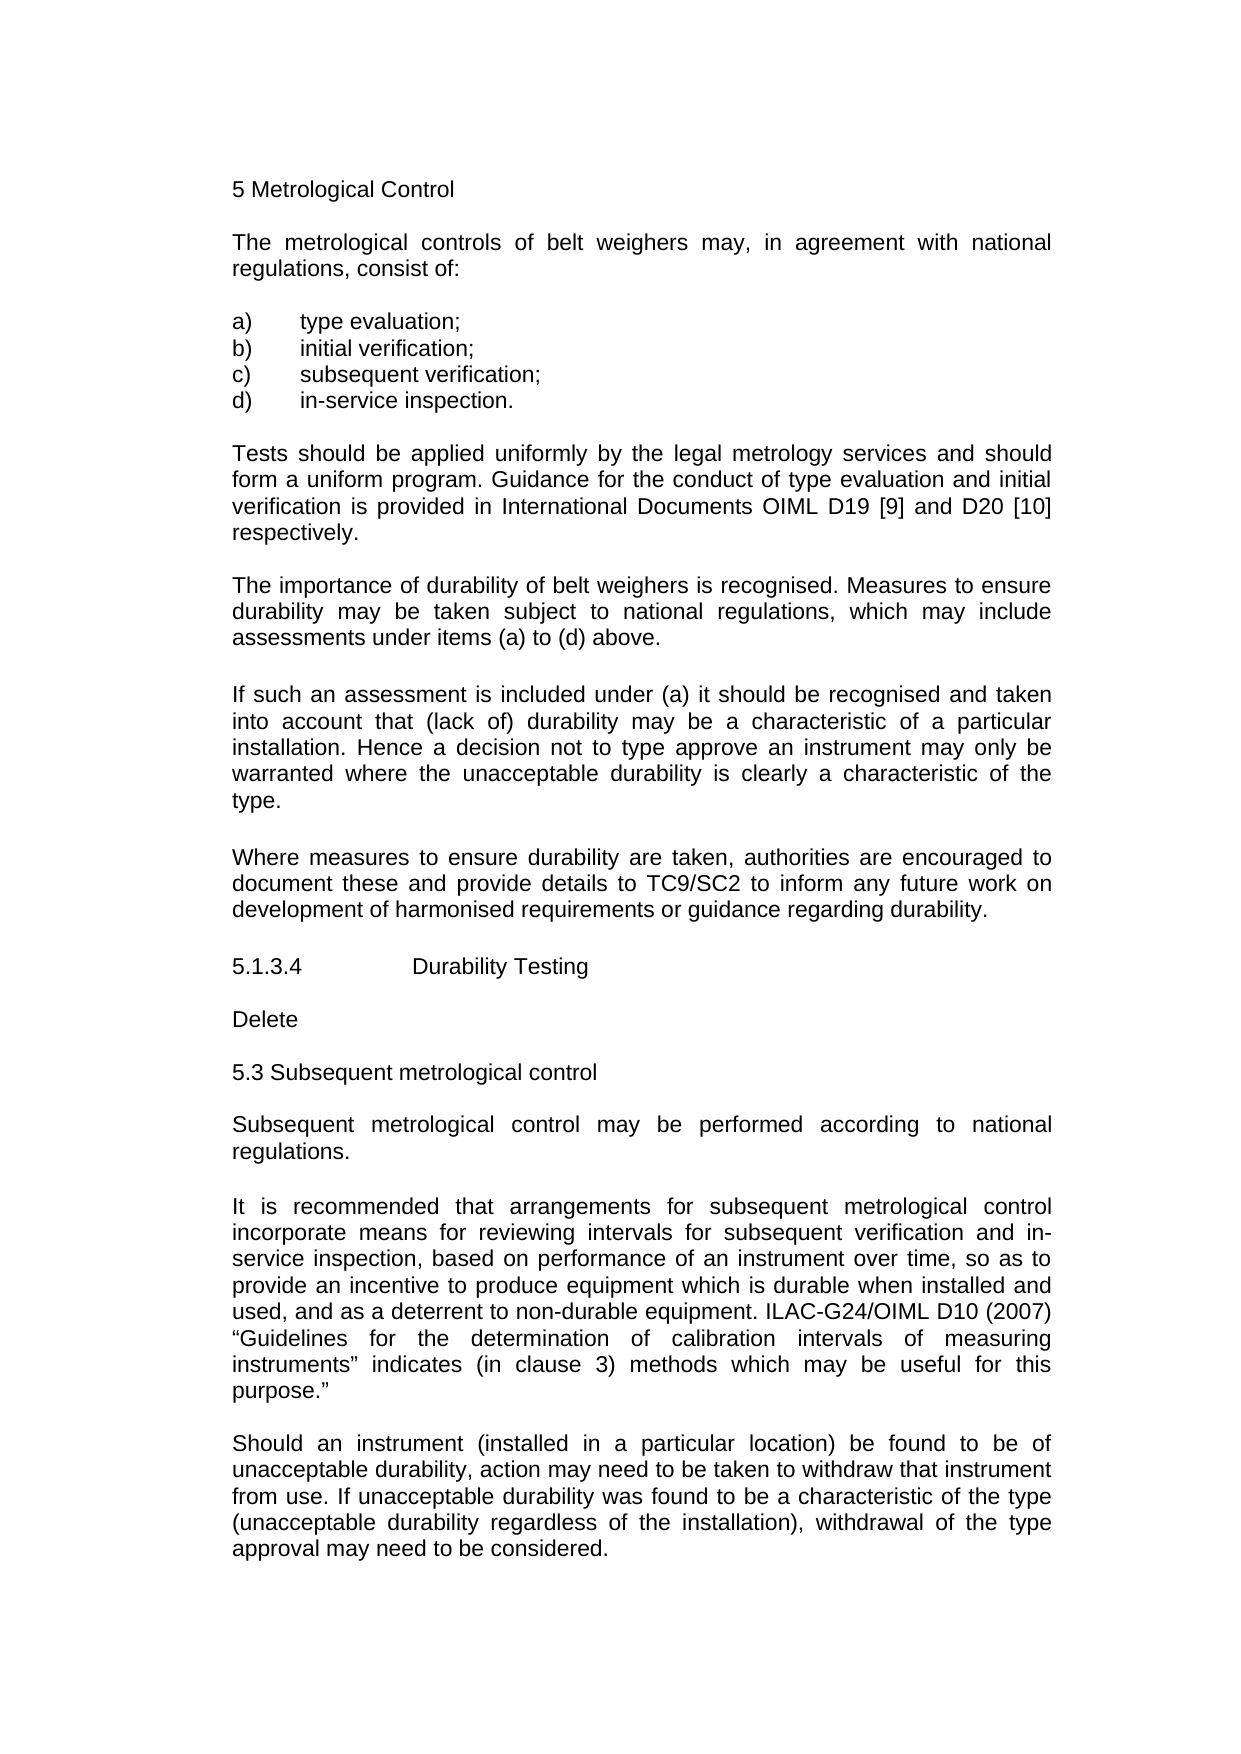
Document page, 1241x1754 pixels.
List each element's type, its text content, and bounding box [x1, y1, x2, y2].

text Tests should be applied uniformly by the legal metrology services and should form a uniform program. Guidance for the conduct of type evaluation and initial verification is provided in International Documents OIML D19 [9] and D20 [10] respectively. [232, 440, 1053, 545]
text 5.3 Subsequent metrological control [232, 1058, 1053, 1085]
text Where measures to ensure durability are taken, authorities are encouraged to document these and provide details to TC9/SC2 to inform any future work on development of harmonised requirements or guidance regarding durability. [232, 843, 1053, 923]
text 5 Metrological Control [232, 176, 1053, 203]
text Should an instrument (installed in a particular location) be found to be of unacceptable durability, action may need to be taken to withdraw that instrument from use. If unacceptable durability was found to be a characteristic of the type (unacceptable durability regardless of the installation), withdrawal of the type approval may need to be considered. [232, 1430, 1053, 1562]
text The importance of durability of belt weighers is recognised. Measures to ensure durability may be taken subject to national regulations, which may include assessments under items (a) to (d) above. [232, 572, 1053, 651]
list in-service inspection. [232, 387, 1053, 413]
list type evaluation; [232, 308, 1053, 334]
text Subsequent metrological control may be performed according to national regulations. [232, 1111, 1053, 1164]
text It is recommended that arrangements for subsequent metrological control incorporate means for reviewing intervals for subsequent verification and in-service inspection, based on performance of an instrument over time, so as to provide an incentive to produce equipment which is durable when installed and used, and as a deterrent to non-durable equipment. ILAC-G24/OIML D10 (2007) “Guidelines for the determination of calibration intervals of measuring instruments” indicates (in clause 3) methods which may be useful for this purpose.” [232, 1193, 1053, 1403]
list Durability Testing [232, 953, 1053, 979]
text The metrological controls of belt weighers may, in agreement with national regulations, consist of: [232, 229, 1053, 282]
list subsequent verification; [232, 361, 1053, 387]
list initial verification; [232, 334, 1053, 361]
text If such an assessment is included under (a) it should be recognised and taken into account that (lack of) durability may be a characteristic of a particular installation. Hence a decision not to type approve an instrument may only be warranted where the unacceptable durability is clearly a characteristic of the type. [232, 681, 1053, 813]
text Delete [232, 1006, 1053, 1032]
